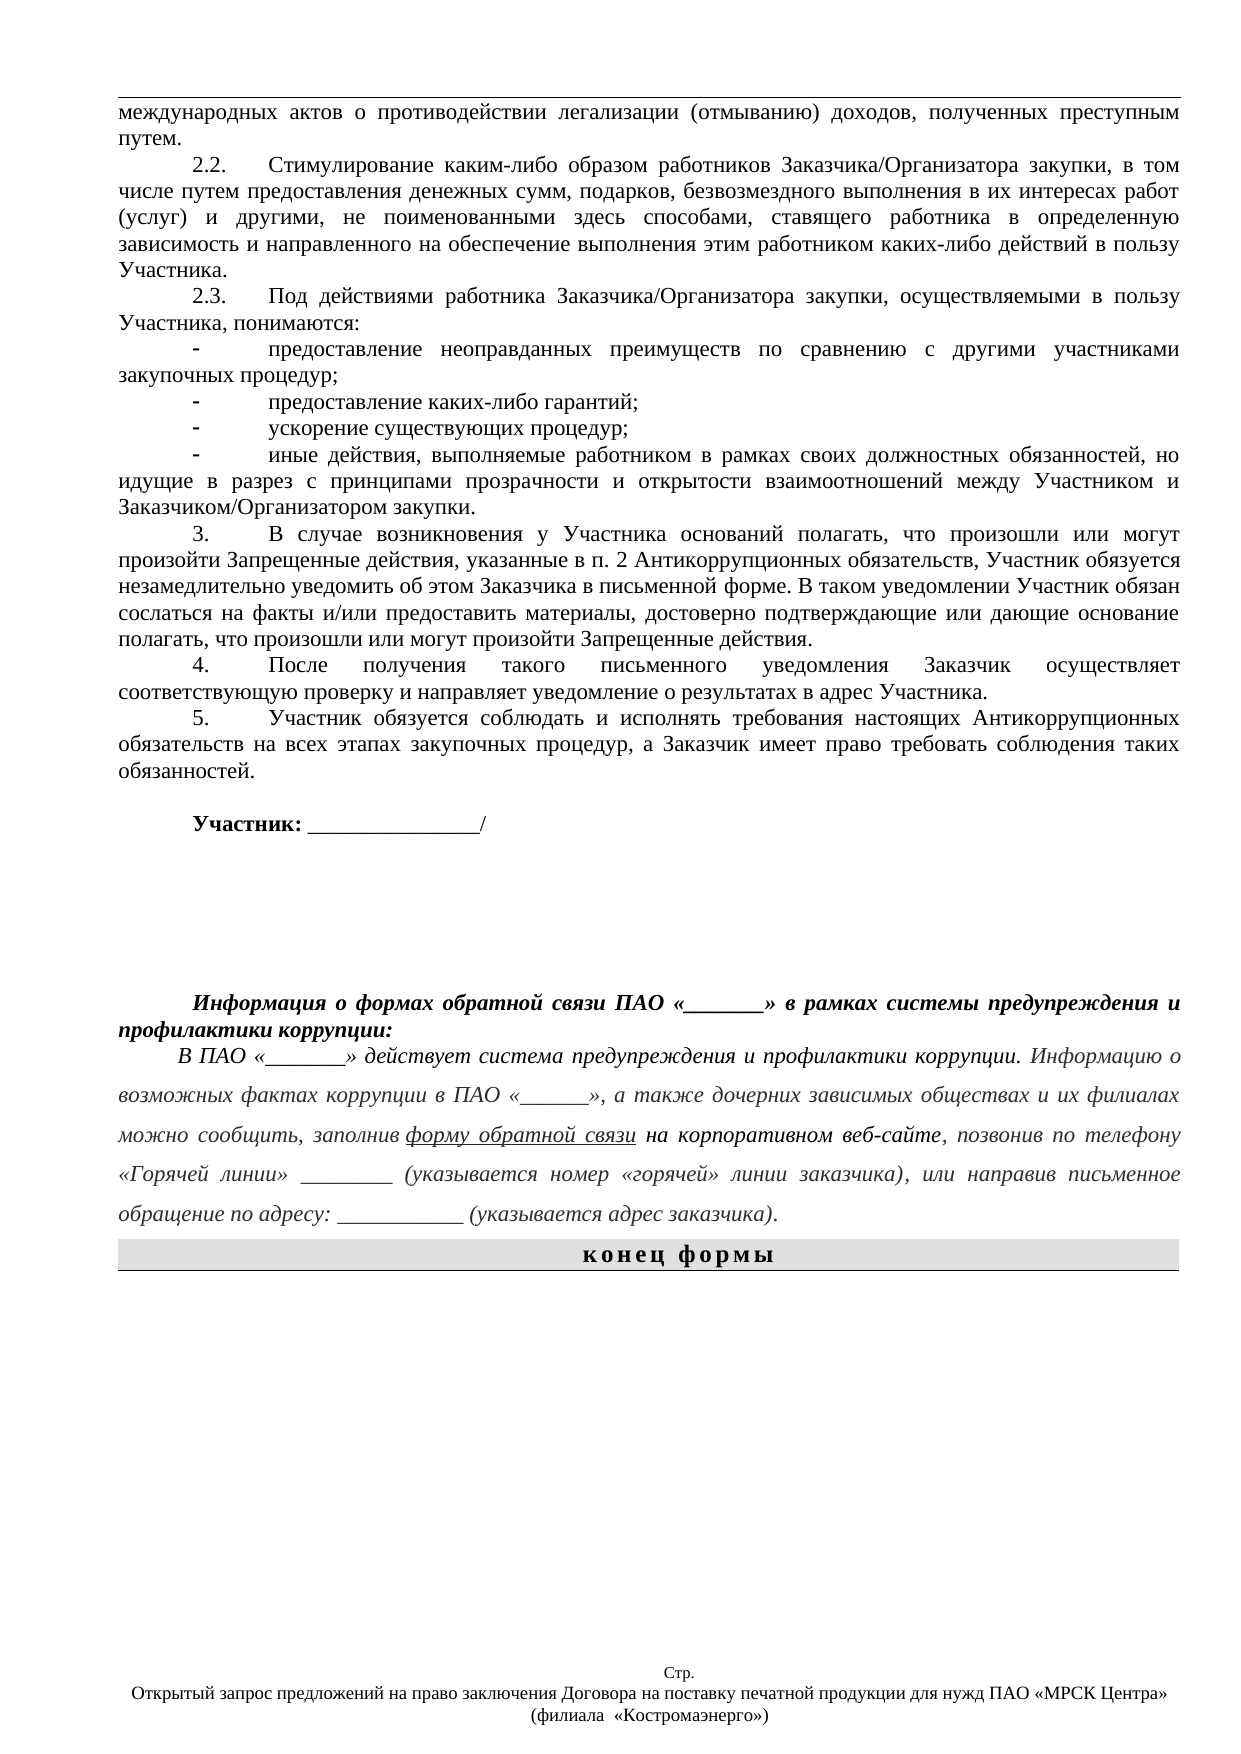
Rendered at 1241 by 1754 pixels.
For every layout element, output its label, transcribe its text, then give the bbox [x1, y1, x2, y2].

list иные действия, выполняемые работником в рамках своих должностных обязанностей, но идущие в разрез с принципами прозрачности и открытости взаимоотношений между Участником и Заказчиком/Организатором закупки. [118, 441, 1181, 520]
text В ПАО «_______» действует система предупреждения и профилактики коррупции. Информацию о возможных фактах коррупции в ПАО «______», а также дочерних зависимых обществах и их филиалах можно сообщить, заполнив форму обратной связи на корпоративном веб-сайте, позвонив по телефону «Горячей линии» ________ (указывается номер «горячей» линии заказчика), или направив письменное обращение по адресу: ___________ (указывается адрес заказчика). [118, 1187, 1181, 1226]
list Под действиями работника Заказчика/Организатора закупки, осуществляемыми в пользу Участника, понимаются: [118, 282, 1181, 335]
text В ПАО «_______» действует система предупреждения и профилактики коррупции. Информацию о возможных фактах коррупции в ПАО «______», а также дочерних зависимых обществах и их филиалах можно сообщить, заполнив форму обратной связи на корпоративном веб-сайте, позвонив по телефону «Горячей линии» ________ (указывается номер «горячей» линии заказчика), или направив письменное обращение по адресу: ___________ (указывается адрес заказчика). [118, 1108, 1181, 1160]
list ускорение существующих процедур; [118, 414, 1181, 441]
text конец формы [118, 1239, 1179, 1270]
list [118, 98, 1181, 151]
list В случае возникновения у Участника оснований полагать, что произошли или могут произойти Запрещенные действия, указанные в п. 2 Антикоррупционных обязательств, Участник обязуется незамедлительно уведомить об этом Заказчика в письменной форме. В таком уведомлении Участник обязан сослаться на факты и/или предоставить материалы, достоверно подтверждающие или дающие основание полагать, что произошли или могут произойти Запрещенные действия. [118, 520, 1181, 651]
text Участник: _______________/ [118, 809, 1181, 836]
list После получения такого письменного уведомления Заказчик осуществляет соответствующую проверку и направляет уведомление о результатах в адрес Участника. [118, 651, 1181, 704]
list предоставление неоправданных преимуществ по сравнению с другими участниками закупочных процедур; [118, 335, 1181, 388]
text Информация о формах обратной связи ПАО «_______» в рамках системы предупреждения и профилактики коррупции: [118, 989, 1181, 1042]
list Cтимулирование каким-либо образом работников Заказчика/Организатора закупки, в том числе путем предоставления денежных сумм, подарков, безвозмездного выполнения в их интересах работ (услуг) и другими, не поименованными здесь способами, ставящего работника в определенную зависимость и направленного на обеспечение выполнения этим работником каких-либо действий в пользу Участника. [118, 151, 1181, 282]
list Участник обязуется соблюдать и исполнять требования настоящих Антикоррупционных обязательств на всех этапах закупочных процедур, а Заказчик имеет право требовать соблюдения таких обязанностей. [118, 704, 1181, 783]
text В ПАО «_______» действует система предупреждения и профилактики коррупции. Информацию о возможных фактах коррупции в ПАО «______», а также дочерних зависимых обществах и их филиалах можно сообщить, заполнив форму обратной связи на корпоративном веб-сайте, позвонив по телефону «Горячей линии» ________ (указывается номер «горячей» линии заказчика), или направив письменное обращение по адресу: ___________ (указывается адрес заказчика). [118, 1042, 1181, 1081]
list предоставление каких-либо гарантий; [118, 388, 1181, 414]
